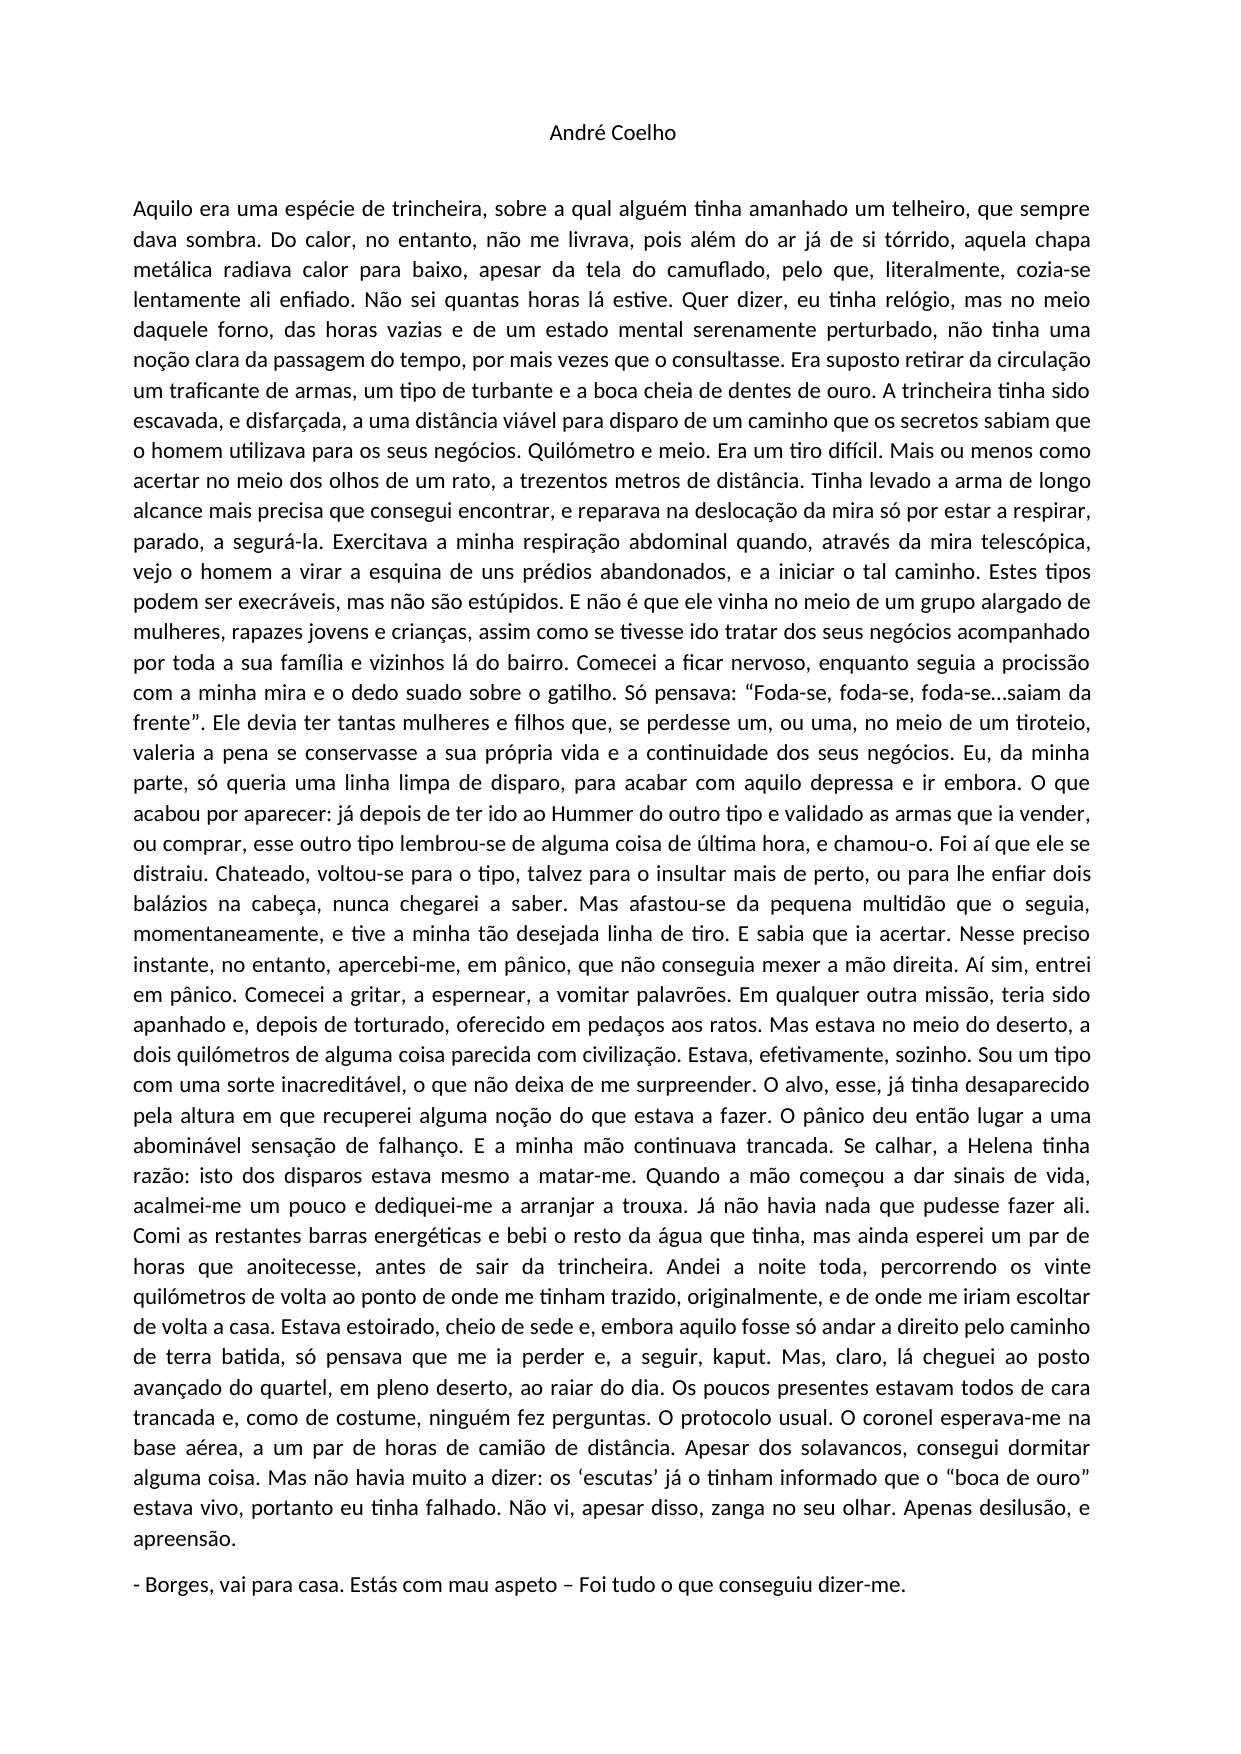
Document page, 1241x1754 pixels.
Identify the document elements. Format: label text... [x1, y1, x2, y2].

text Aquilo era uma espécie de trincheira, sobre a qual alguém tinha amanhado um telheiro, que sempre dava sombra. Do calor, no entanto, não me livrava, pois além do ar já de si tórrido, aquela chapa metálica radiava calor para baixo, apesar da tela do camuflado, pelo que, literalmente, cozia-se lentamente ali enfiado. Não sei quantas horas lá estive. Quer dizer, eu tinha relógio, mas no meio daquele forno, das horas vazias e de um estado mental serenamente perturbado, não tinha uma noção clara da passagem do tempo, por mais vezes que o consultasse. Era suposto retirar da circulação um traficante de armas, um tipo de turbante e a boca cheia de dentes de ouro. A trincheira tinha sido escavada, e disfarçada, a uma distância viável para disparo de um caminho que os secretos sabiam que o homem utilizava para os seus negócios. Quilómetro e meio. Era um tiro difícil. Mais ou menos como acertar no meio dos olhos de um rato, a trezentos metros de distância. Tinha levado a arma de longo alcance mais precisa que consegui encontrar, e reparava na deslocação da mira só por estar a respirar, parado, a segurá-la. Exercitava a minha respiração abdominal quando, através da mira telescópica, vejo o homem a virar a esquina de uns prédios abandonados, e a iniciar o tal caminho. Estes tipos podem ser execráveis, mas não são estúpidos. E não é que ele vinha no meio de um grupo alargado de mulheres, rapazes jovens e crianças, assim como se tivesse ido tratar dos seus negócios acompanhado por toda a sua família e vizinhos lá do bairro. Comecei a ficar nervoso, enquanto seguia a procissão com a minha mira e o dedo suado sobre o gatilho. Só pensava: “Foda-se, foda-se, foda-se…saiam da frente”. Ele devia ter tantas mulheres e filhos que, se perdesse um, ou uma, no meio de um tiroteio, valeria a pena se conservasse a sua própria vida e a continuidade dos seus negócios. Eu, da minha parte, só queria uma linha limpa de disparo, para acabar com aquilo depressa e ir embora. O que acabou por aparecer: já depois de ter ido ao Hummer do outro tipo e validado as armas que ia vender, ou comprar, esse outro tipo lembrou-se de alguma coisa de última hora, e chamou-o. Foi aí que ele se distraiu. Chateado, voltou-se para o tipo, talvez para o insultar mais de perto, ou para lhe enfiar dois balázios na cabeça, nunca chegarei a saber. Mas afastou-se da pequena multidão que o seguia, momentaneamente, e tive a minha tão desejada linha de tiro. E sabia que ia acertar. Nesse preciso instante, no entanto, apercebi-me, em pânico, que não conseguia mexer a mão direita. Aí sim, entrei em pânico. Comecei a gritar, a espernear, a vomitar palavrões. Em qualquer outra missão, teria sido apanhado e, depois de torturado, oferecido em pedaços aos ratos. Mas estava no meio do deserto, a dois quilómetros de alguma coisa parecida com civilização. Estava, efetivamente, sozinho. Sou um tipo com uma sorte inacreditável, o que não deixa de me surpreender. O alvo, esse, já tinha desaparecido pela altura em que recuperei alguma noção do que estava a fazer. O pânico deu então lugar a uma abominável sensação de falhanço. E a minha mão continuava trancada. Se calhar, a Helena tinha razão: isto dos disparos estava mesmo a matar-me. Quando a mão começou a dar sinais de vida, acalmei-me um pouco e dediquei-me a arranjar a trouxa. Já não havia nada que pudesse fazer ali. Comi as restantes barras energéticas e bebi o resto da água que tinha, mas ainda esperei um par de horas que anoitecesse, antes de sair da trincheira. Andei a noite toda, percorrendo os vinte quilómetros de volta ao ponto de onde me tinham trazido, originalmente, e de onde me iriam escoltar de volta a casa. Estava estoirado, cheio de sede e, embora aquilo fosse só andar a direito pelo caminho de terra batida, só pensava que me ia perder e, a seguir, kaput. Mas, claro, lá cheguei ao posto avançado do quartel, em pleno deserto, ao raiar do dia. Os poucos presentes estavam todos de cara trancada e, como de costume, ninguém fez perguntas. O protocolo usual. O coronel esperava-me na base aérea, a um par de horas de camião de distância. Apesar dos solavancos, consegui dormitar alguma coisa. Mas não havia muito a dizer: os ‘escutas’ já o tinham informado que o “boca de ouro” estava vivo, portanto eu tinha falhado. Não vi, apesar disso, zanga no seu olhar. Apenas desilusão, e apreensão. [133, 194, 1093, 1552]
text - Borges, vai para casa. Estás com mau aspeto – Foi tudo o que conseguiu dizer-me. [133, 1571, 1093, 1598]
